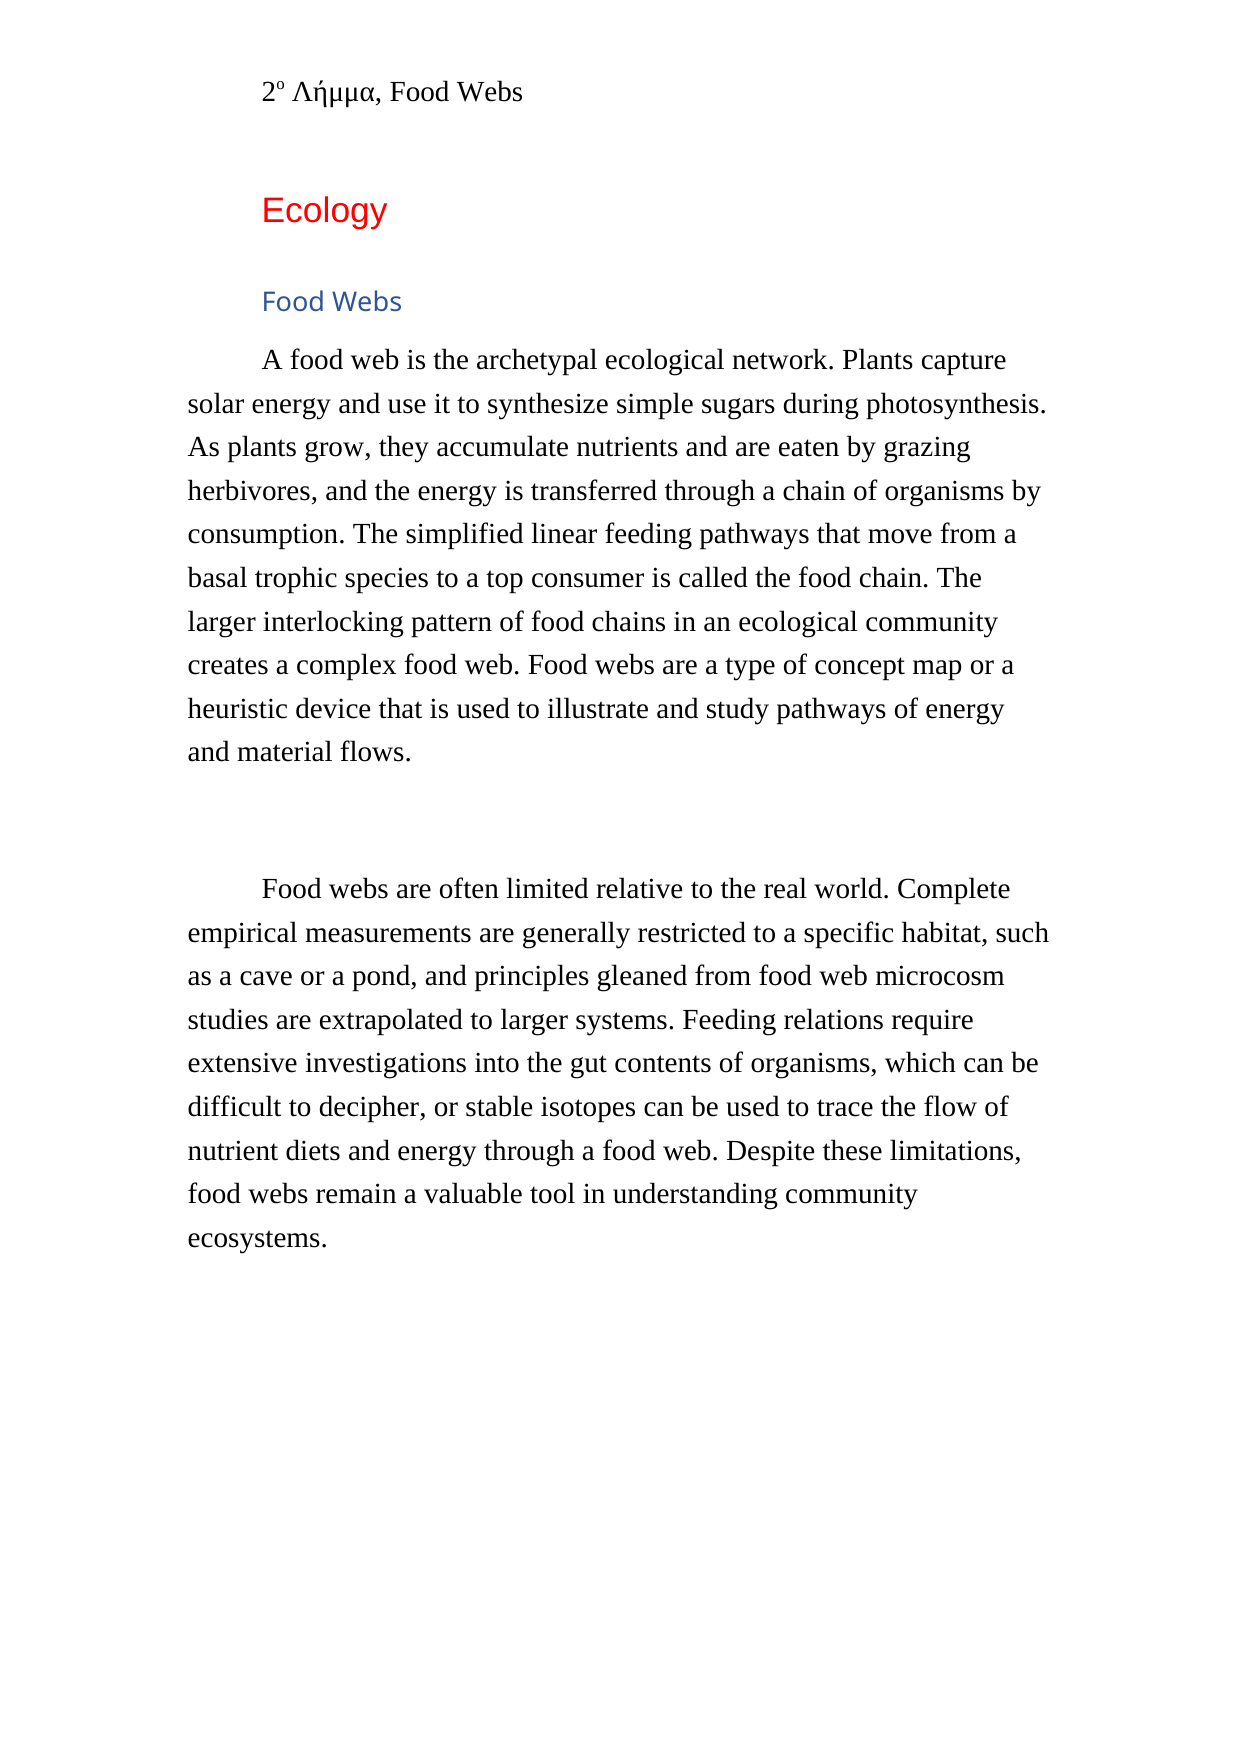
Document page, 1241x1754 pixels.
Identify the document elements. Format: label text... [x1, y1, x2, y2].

text A food web is the archetypal ecological network. Plants capture solar energy and use it to synthesize simple sugars during photosynthesis. As plants grow, they accumulate nutrients and are eaten by grazing herbivores, and the energy is transferred through a chain of organisms by consumption. The simplified linear feeding pathways that move from a basal trophic species to a top consumer is called the food chain. The larger interlocking pattern of food chains in an ecological community creates a complex food web. Food webs are a type of concept map or a heuristic device that is used to illustrate and study pathways of energy and material flows. [187, 342, 1053, 768]
subtitle Food Webs [187, 282, 1053, 319]
text Food webs are often limited relative to the real world. Complete empirical measurements are generally restricted to a specific habitat, such as a cave or a pond, and principles gleaned from food web microcosm studies are extrapolated to larger systems. Feeding relations require extensive investigations into the gut contents of organisms, which can be difficult to decipher, or stable isotopes can be used to trace the flow of nutrient diets and energy through a food web. Despite these limitations, food webs remain a valuable tool in understanding community ecosystems. [187, 871, 1053, 1253]
subtitle Ecology [187, 189, 1053, 230]
